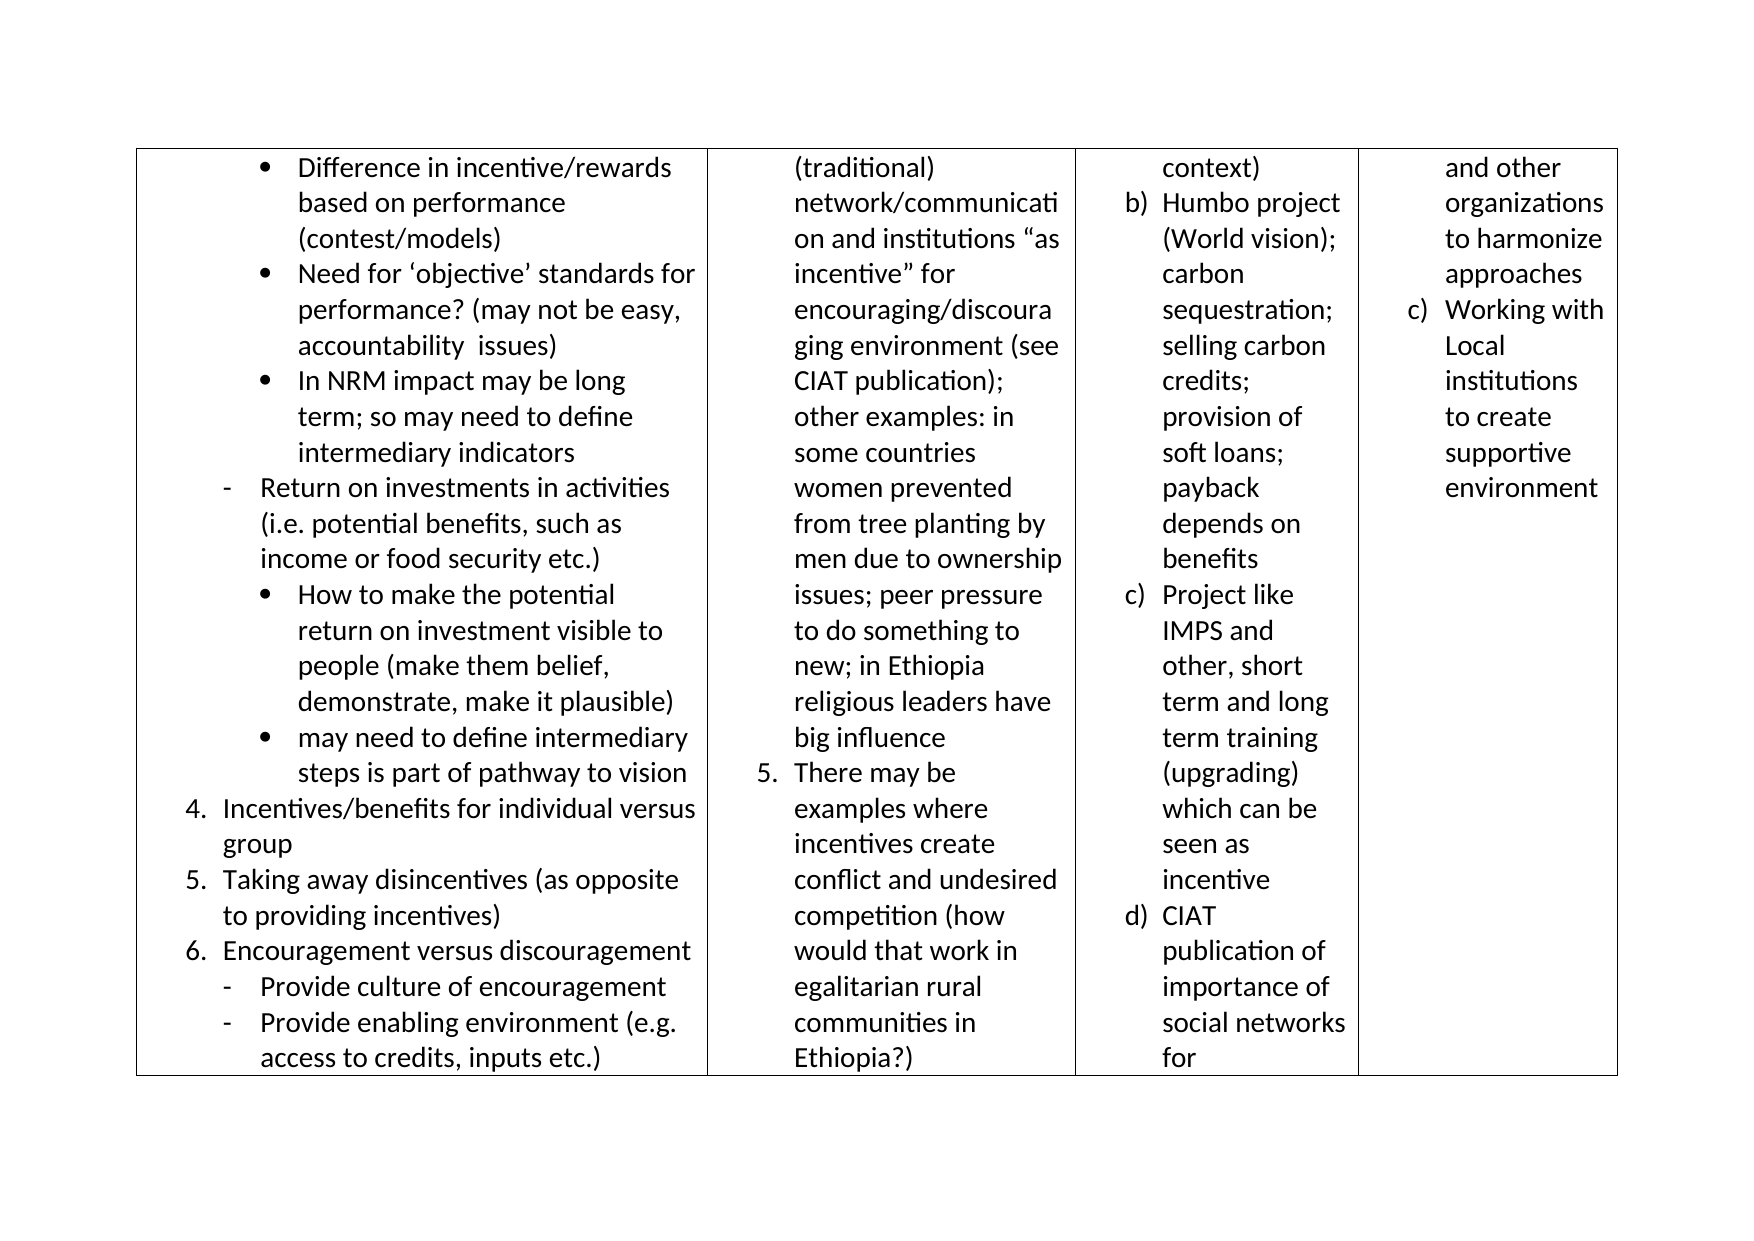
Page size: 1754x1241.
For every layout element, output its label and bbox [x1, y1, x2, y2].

table_cell [1359, 149, 1617, 1075]
table_cell [1076, 149, 1358, 1075]
table_cell [708, 149, 1075, 1075]
table_cell [137, 149, 707, 1075]
